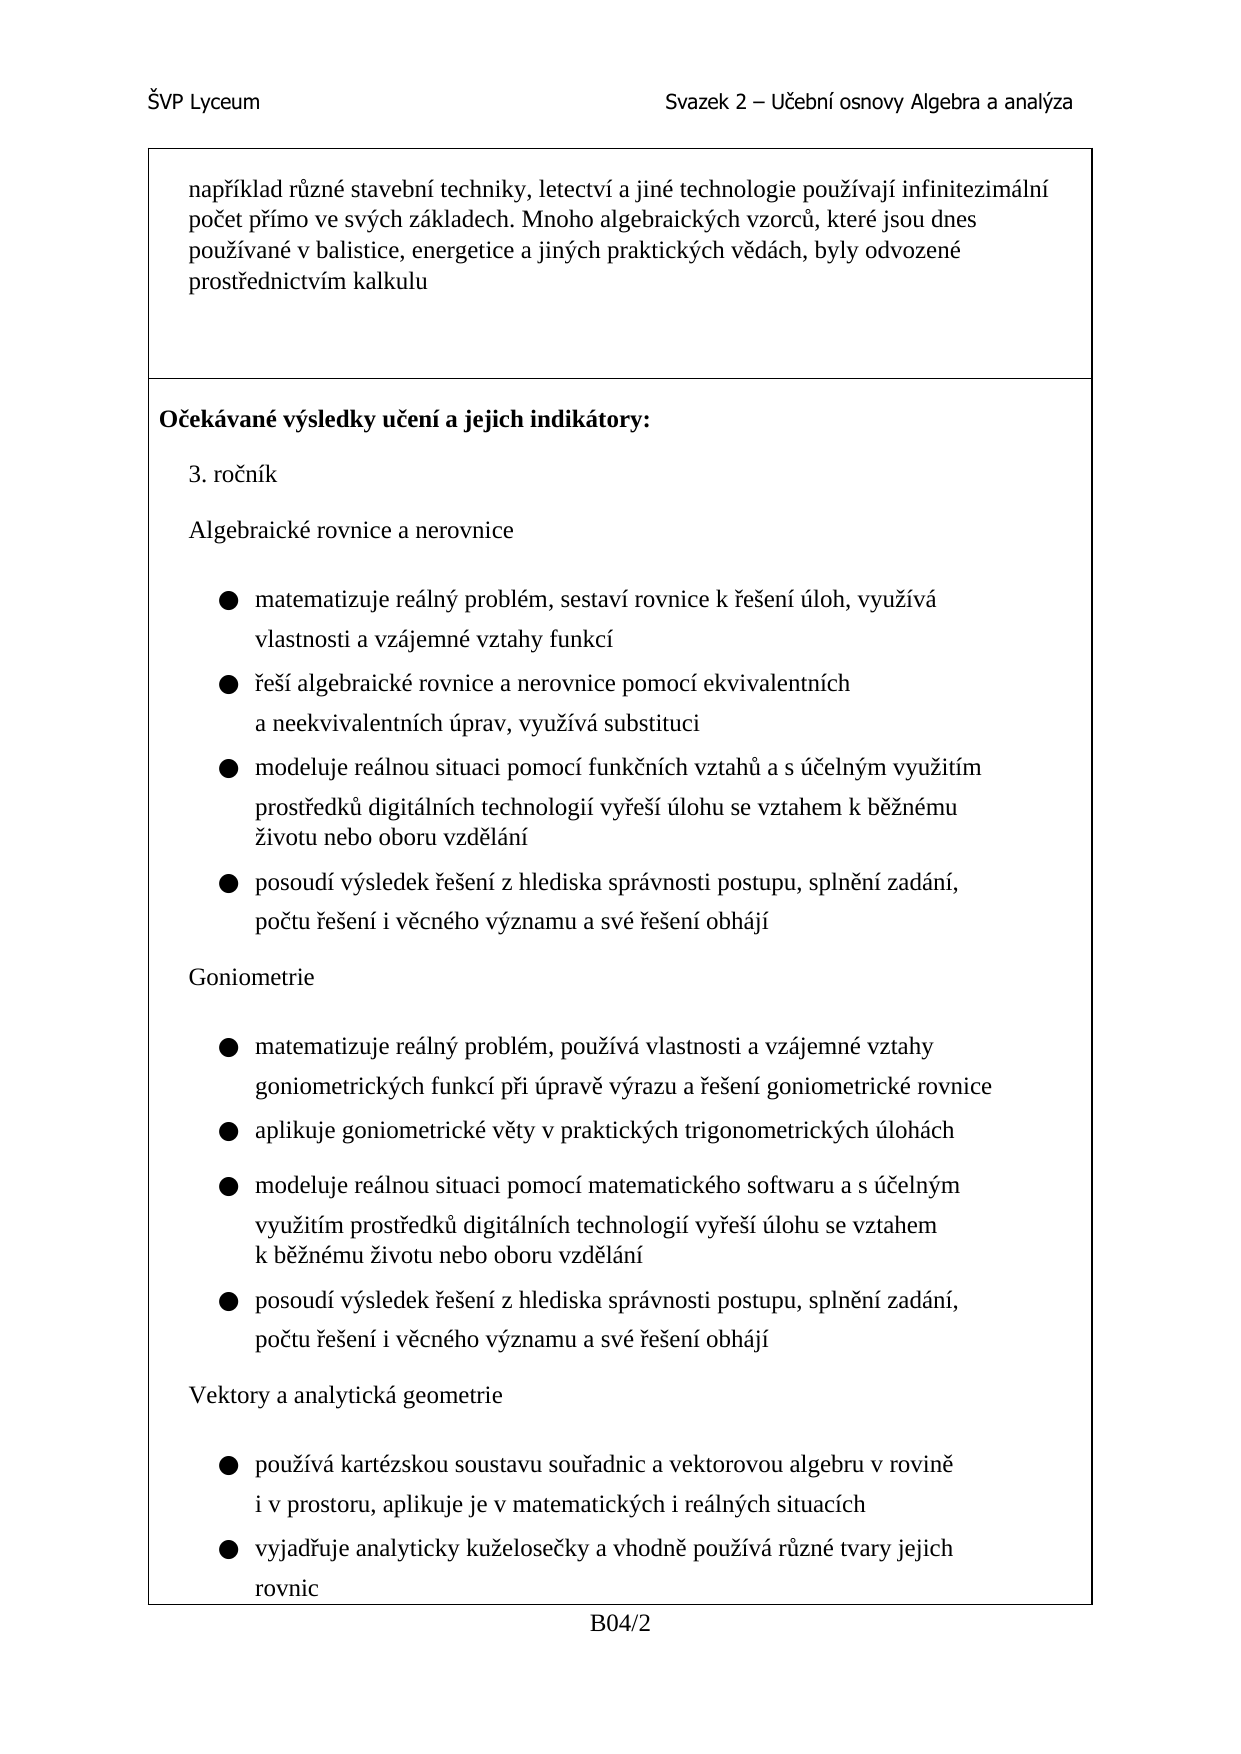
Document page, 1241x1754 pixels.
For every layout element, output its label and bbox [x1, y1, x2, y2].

table_cell [149, 379, 1091, 1604]
table_cell [149, 149, 1091, 377]
